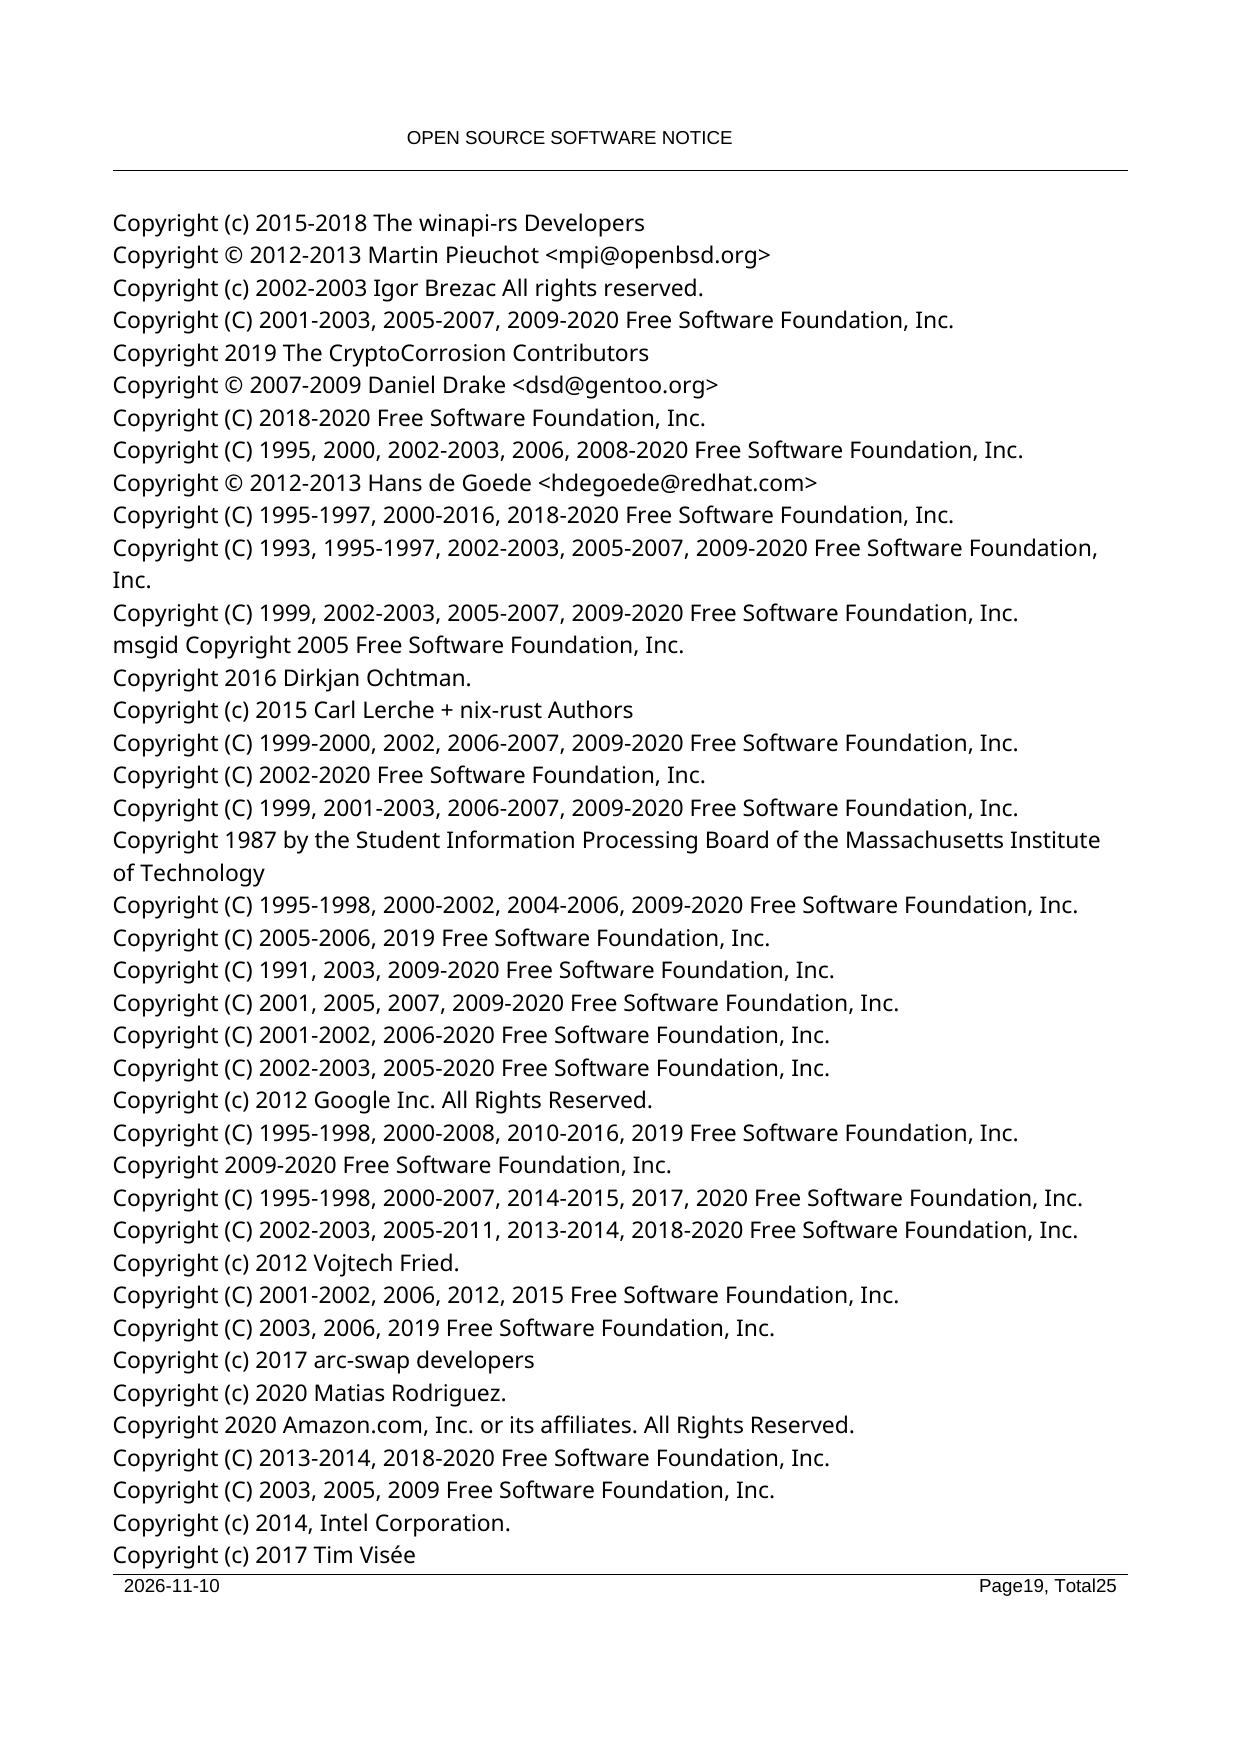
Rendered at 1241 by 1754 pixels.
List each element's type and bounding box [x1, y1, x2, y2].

text [112, 206, 1128, 1571]
